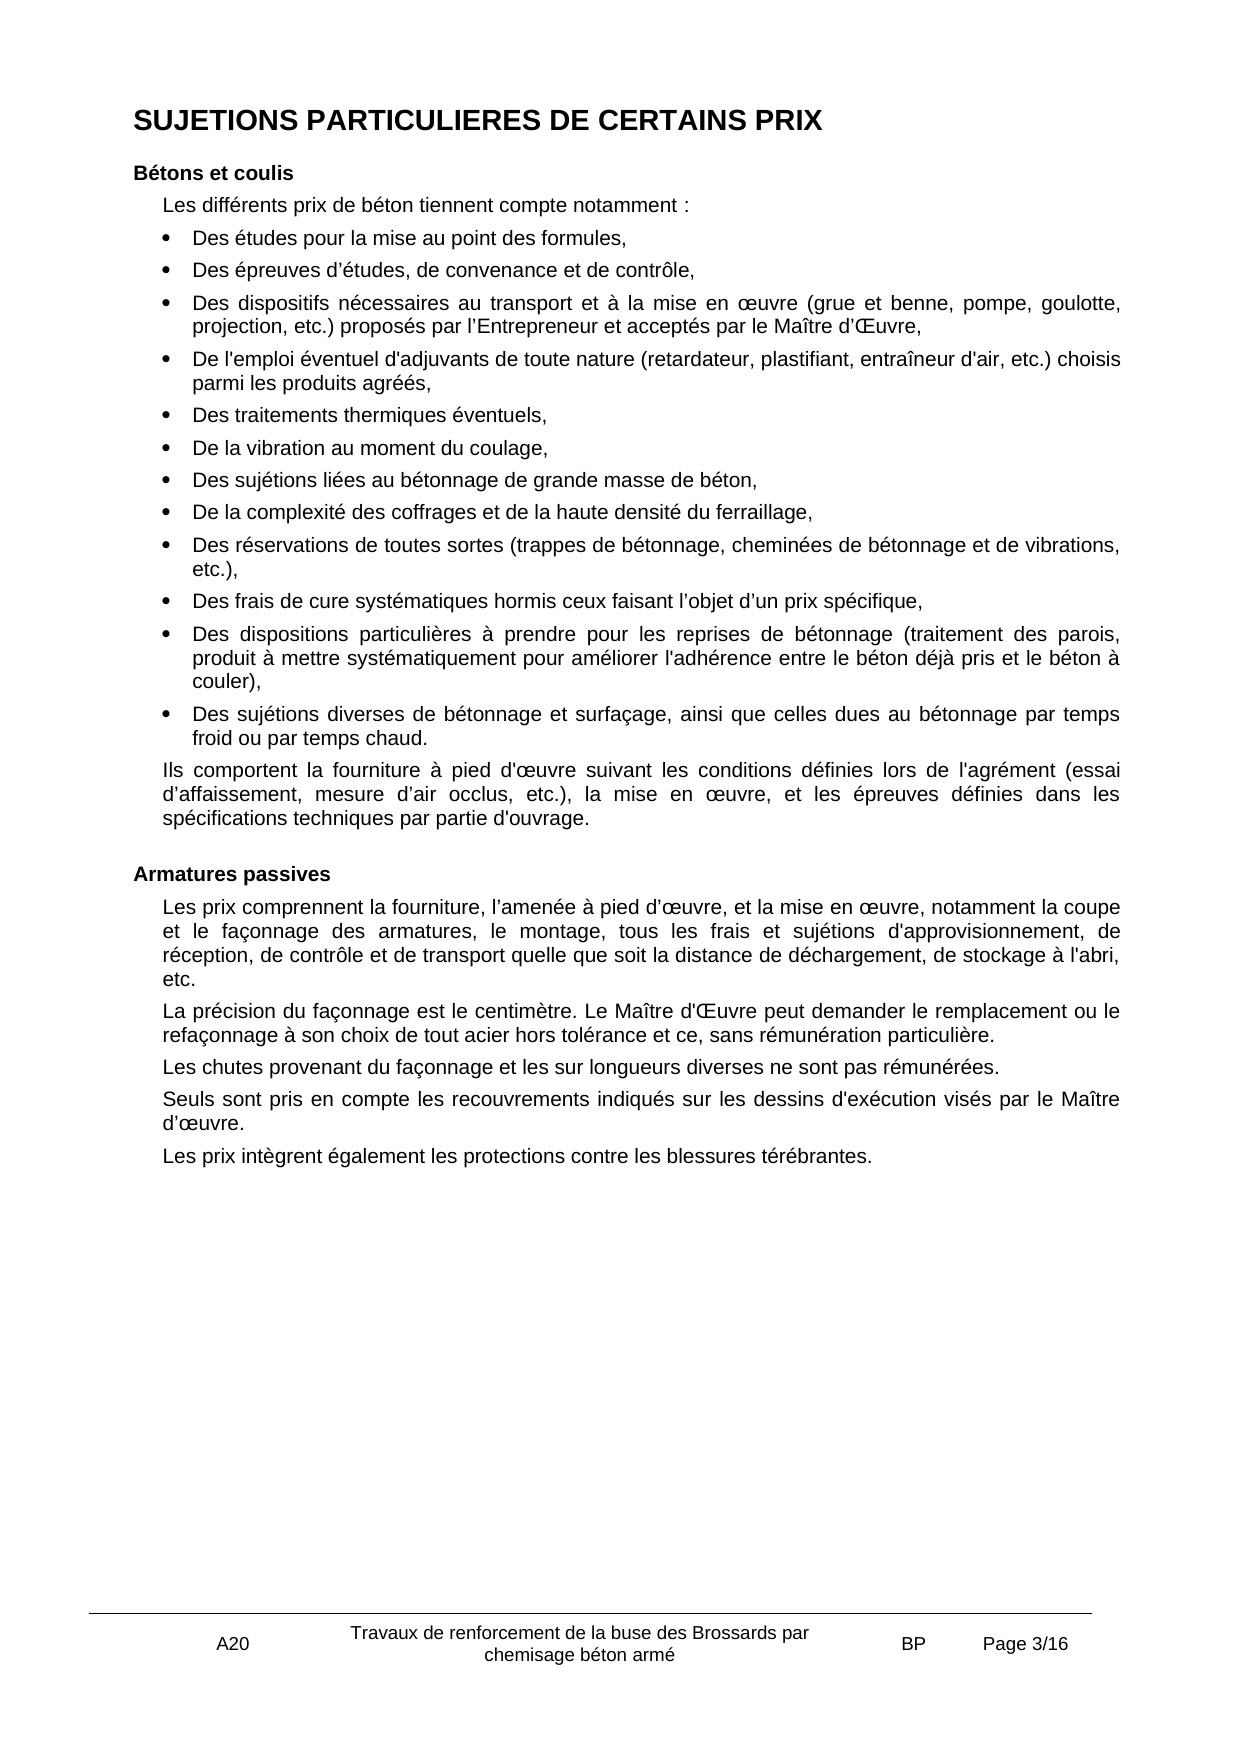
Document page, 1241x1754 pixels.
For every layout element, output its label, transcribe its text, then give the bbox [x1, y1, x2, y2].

text Ils comportent la fourniture à pied d'œuvre suivant les conditions définies lors de l'agrément (essai d’affaissement, mesure d’air occlus, etc.), la mise en œuvre, et les épreuves définies dans les spécifications techniques par partie d'ouvrage. [162, 758, 1122, 830]
text SUJETIONS PARTICULIERES DE CERTAINS PRIX [133, 103, 1122, 137]
text Les différents prix de béton tiennent compte notamment : [162, 193, 1122, 217]
text Les chutes provenant du façonnage et les sur longueurs diverses ne sont pas rémunérées. [162, 1055, 1122, 1079]
list Des sujétions liées au bétonnage de grande masse de béton, [162, 468, 1122, 492]
list Des épreuves d’études, de convenance et de contrôle, [162, 258, 1122, 282]
text Les prix comprennent la fourniture, l’amenée à pied d’œuvre, et la mise en œuvre, notamment la coupe et le façonnage des armatures, le montage, tous les frais et sujétions d'approvisionnement, de réception, de contrôle et de transport quelle que soit la distance de déchargement, de stockage à l'abri, etc. [162, 894, 1122, 990]
list De la complexité des coffrages et de la haute densité du ferraillage, [162, 500, 1122, 524]
list De la vibration au moment du coulage, [162, 435, 1122, 459]
list De l'emploi éventuel d'adjuvants de toute nature (retardateur, plastifiant, entraîneur d'air, etc.) choisis parmi les produits agréés, [162, 347, 1122, 395]
list Des dispositions particulières à prendre pour les reprises de bétonnage (traitement des parois, produit à mettre systématiquement pour améliorer l'adhérence entre le béton déjà pris et le béton à couler), [162, 621, 1122, 693]
text Seuls sont pris en compte les recouvrements indiqués sur les dessins d'exécution visés par le Maître d’œuvre. [162, 1087, 1122, 1135]
list Des traitements thermiques éventuels, [162, 403, 1122, 427]
list Des études pour la mise au point des formules, [162, 226, 1122, 249]
text Bétons et coulis [133, 161, 1122, 185]
list Des sujétions diverses de bétonnage et surfaçage, ainsi que celles dues au bétonnage par temps froid ou par temps chaud. [162, 702, 1122, 750]
list Des réservations de toutes sortes (trappes de bétonnage, cheminées de bétonnage et de vibrations, etc.), [162, 533, 1122, 581]
list Des frais de cure systématiques hormis ceux faisant l’objet d’un prix spécifique, [162, 589, 1122, 613]
text La précision du façonnage est le centimètre. Le Maître d'Œuvre peut demander le remplacement ou le refaçonnage à son choix de tout acier hors tolérance et ce, sans rémunération particulière. [162, 999, 1122, 1047]
text Les prix intègrent également les protections contre les blessures térébrantes. [162, 1143, 1122, 1167]
list Des dispositifs nécessaires au transport et à la mise en œuvre (grue et benne, pompe, goulotte, projection, etc.) proposés par l’Entrepreneur et acceptés par le Maître d’Œuvre, [162, 290, 1122, 338]
text Armatures passives [133, 862, 1122, 886]
